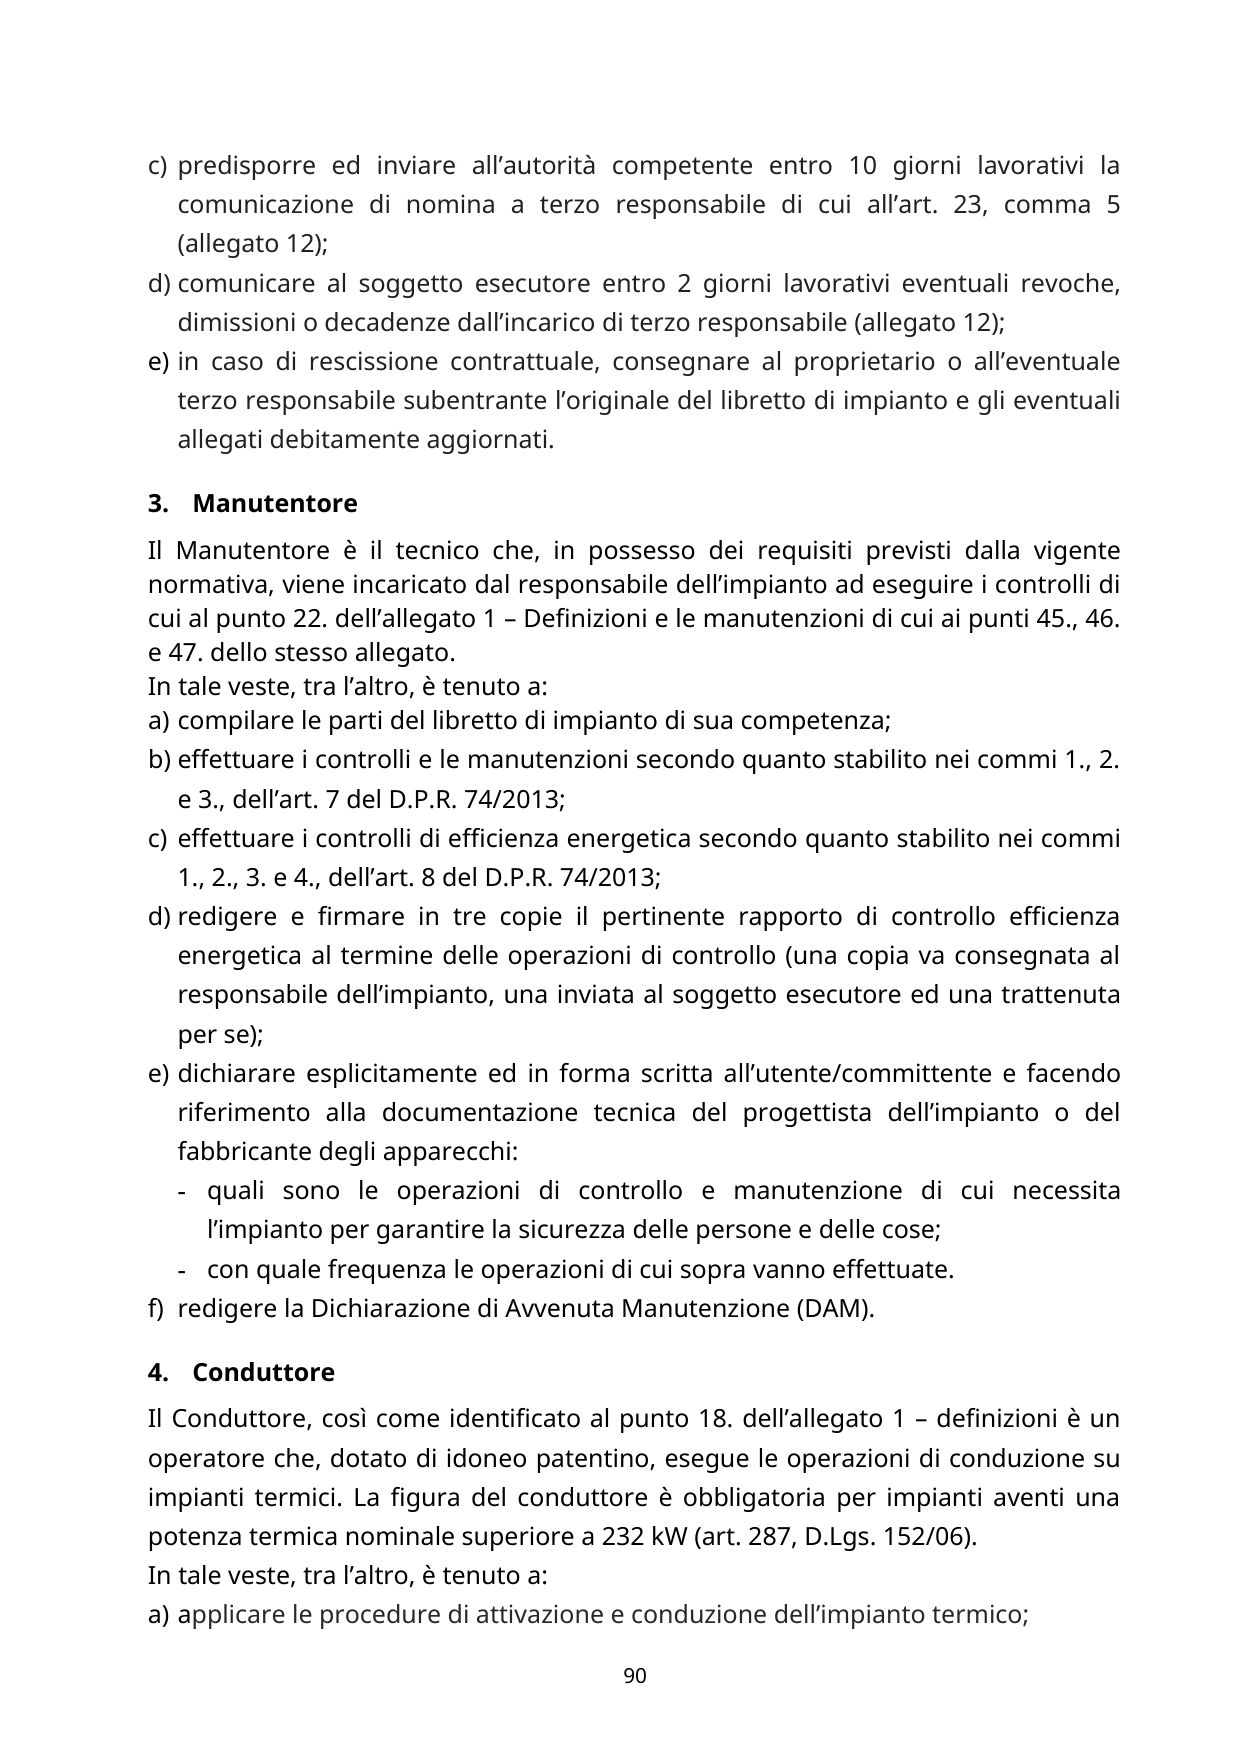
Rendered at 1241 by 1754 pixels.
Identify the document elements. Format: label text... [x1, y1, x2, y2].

list compilare le parti del libretto di impianto di sua competenza; [148, 703, 1122, 737]
text In tale veste, tra l’altro, è tenuto a: [148, 669, 1122, 703]
list effettuare i controlli e le manutenzioni secondo quanto stabilito nei commi 1., 2. e 3., dell’art. 7 del D.P.R. 74/2013; [148, 742, 1122, 815]
list Conduttore [148, 1354, 1122, 1389]
list redigere e firmare in tre copie il pertinente rapporto di controllo efficienza energetica al termine delle operazioni di controllo (una copia va consegnata al responsabile dell’impianto, una inviata al soggetto esecutore ed una trattenuta per se); [148, 899, 1122, 1050]
list con quale frequenza le operazioni di cui sopra vanno effettuate. [177, 1251, 1122, 1285]
list redigere la Dichiarazione di Avvenuta Manutenzione (DAM). [148, 1290, 1122, 1324]
text Il Manutentore è il tecnico che, in possesso dei requisiti previsti dalla vigente normativa, viene incaricato dal responsabile dell’impianto ad eseguire i controlli di cui al punto 22. dell’allegato 1 – Definizioni e le manutenzioni di cui ai punti 45., 46. e 47. dello stesso allegato. [148, 533, 1122, 669]
list applicare le procedure di attivazione e conduzione dell’impianto termico; [148, 1597, 1122, 1631]
list in caso di rescissione contrattuale, consegnare al proprietario o all’eventuale terzo responsabile subentrante l’originale del libretto di impianto e gli eventuali allegati debitamente aggiornati. [148, 343, 1122, 456]
list quali sono le operazioni di controllo e manutenzione di cui necessita l’impianto per garantire la sicurezza delle persone e delle cose; [177, 1173, 1122, 1246]
list comunicare al soggetto esecutore entro 2 giorni lavorativi eventuali revoche, dimissioni o decadenze dall’incarico di terzo responsabile (allegato 12); [148, 265, 1122, 338]
text In tale veste, tra l’altro, è tenuto a: [148, 1558, 1122, 1592]
text Il Conduttore, così come identificato al punto 18. dell’allegato 1 – definizioni è un operatore che, dotato di idoneo patentino, esegue le operazioni di conduzione su impianti termici. La figura del conduttore è obbligatoria per impianti aventi una potenza termica nominale superiore a 232 kW (art. 287, D.Lgs. 152/06). [148, 1401, 1122, 1553]
list predisporre ed inviare all’autorità competente entro 10 giorni lavorativi la comunicazione di nomina a terzo responsabile di cui all’art. 23, comma 5 (allegato 12); [148, 148, 1122, 260]
list dichiarare esplicitamente ed in forma scritta all’utente/committente e facendo riferimento alla documentazione tecnica del progettista dell’impianto o del fabbricante degli apparecchi: [148, 1055, 1122, 1168]
list Manutentore [148, 486, 1122, 520]
list effettuare i controlli di efficienza energetica secondo quanto stabilito nei commi 1., 2., 3. e 4., dell’art. 8 del D.P.R. 74/2013; [148, 820, 1122, 894]
